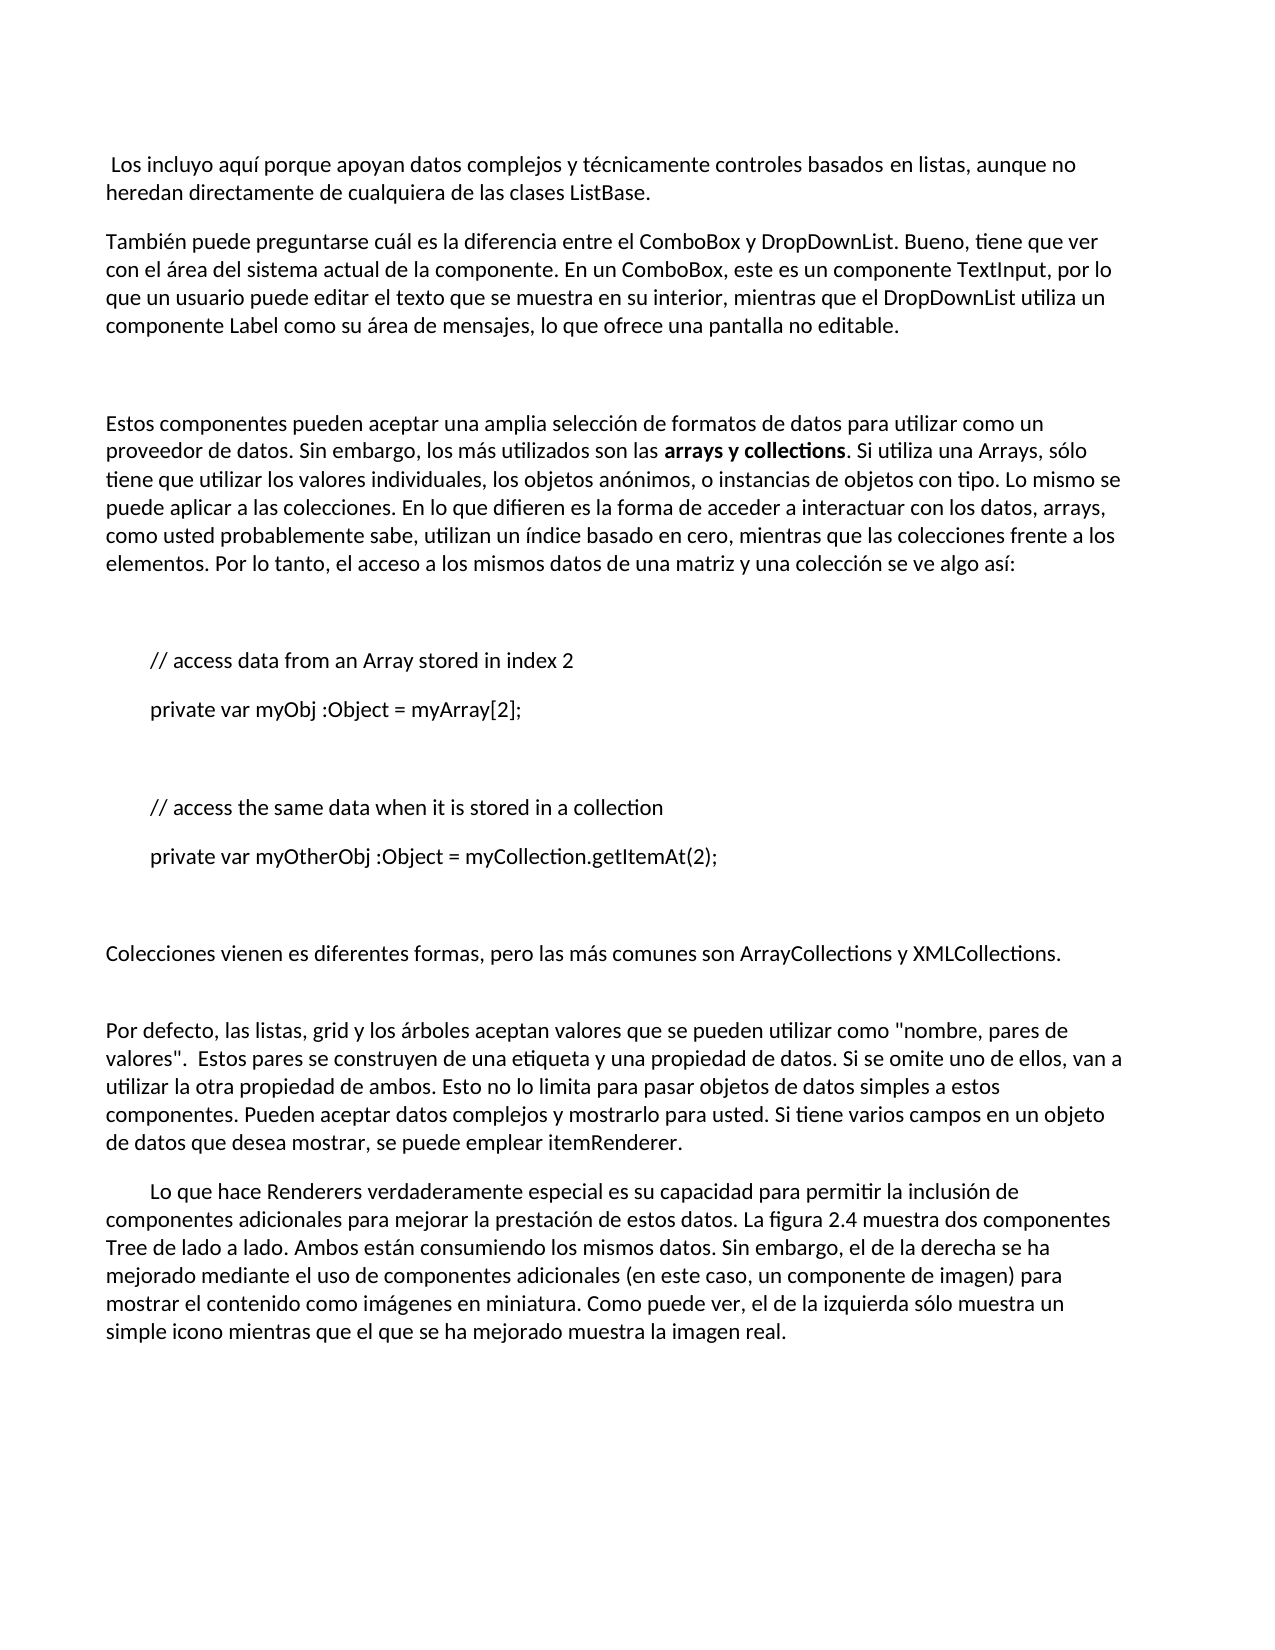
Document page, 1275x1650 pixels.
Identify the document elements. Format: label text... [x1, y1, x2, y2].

text private var myOtherObj :Object = myCollection.getItemAt(2); [150, 842, 1125, 870]
list Colecciones vienen es diferentes formas, pero las más comunes son ArrayCollections y XMLCollections. [106, 939, 1125, 968]
text // access data from an Array stored in index 2 [150, 646, 1125, 674]
text private var myObj :Object = myArray[2]; [150, 695, 1125, 723]
text Estos componentes pueden aceptar una amplia selección de formatos de datos para utilizar como un proveedor de datos. Sin embargo, los más utilizados son las arrays y collections. Si utiliza una Arrays, sólo tiene que utilizar los valores individuales, los objetos anónimos, o instancias de objetos con tipo. Lo mismo se puede aplicar a las colecciones. En lo que difieren es la forma de acceder a interactuar con los datos, arrays, como usted probablemente sabe, utilizan un índice basado en cero, mientras que las colecciones frente a los elementos. Por lo tanto, el acceso a los mismos datos de una matriz y una colección se ve algo así: [106, 409, 1125, 577]
text // access the same data when it is stored in a collection [150, 793, 1125, 821]
text Lo que hace Renderers verdaderamente especial es su capacidad para permitir la inclusión de componentes adicionales para mejorar la prestación de estos datos. La figura 2.4 muestra dos componentes Tree de lado a lado. Ambos están consumiendo los mismos datos. Sin embargo, el de la derecha se ha mejorado mediante el uso de componentes adicionales (en este caso, un componente de imagen) para mostrar el contenido como imágenes en miniatura. Como puede ver, el de la izquierda sólo muestra un simple icono mientras que el que se ha mejorado muestra la imagen real. [106, 1177, 1125, 1346]
text Los incluyo aquí porque apoyan datos complejos y técnicamente controles basados ​​en listas, aunque no heredan directamente de cualquiera de las clases ListBase. [106, 150, 1125, 206]
text También puede preguntarse cuál es la diferencia entre el ComboBox y DropDownList. Bueno, tiene que ver con el área del sistema actual de la componente. En un ComboBox, este es un componente TextInput, por lo que un usuario puede editar el texto que se muestra en su interior, mientras que el DropDownList utiliza un componente Label como su área de mensajes, lo que ofrece una pantalla no editable. [106, 227, 1125, 339]
text Por defecto, las listas, grid y los árboles aceptan valores que se pueden utilizar como "nombre, pares de valores". Estos pares se construyen de una etiqueta y una propiedad de datos. Si se omite uno de ellos, van a utilizar la otra propiedad de ambos. Esto no lo limita para pasar objetos de datos simples a estos componentes. Pueden aceptar datos complejos y mostrarlo para usted. Si tiene varios campos en un objeto de datos que desea mostrar, se puede emplear itemRenderer. [106, 1016, 1125, 1157]
